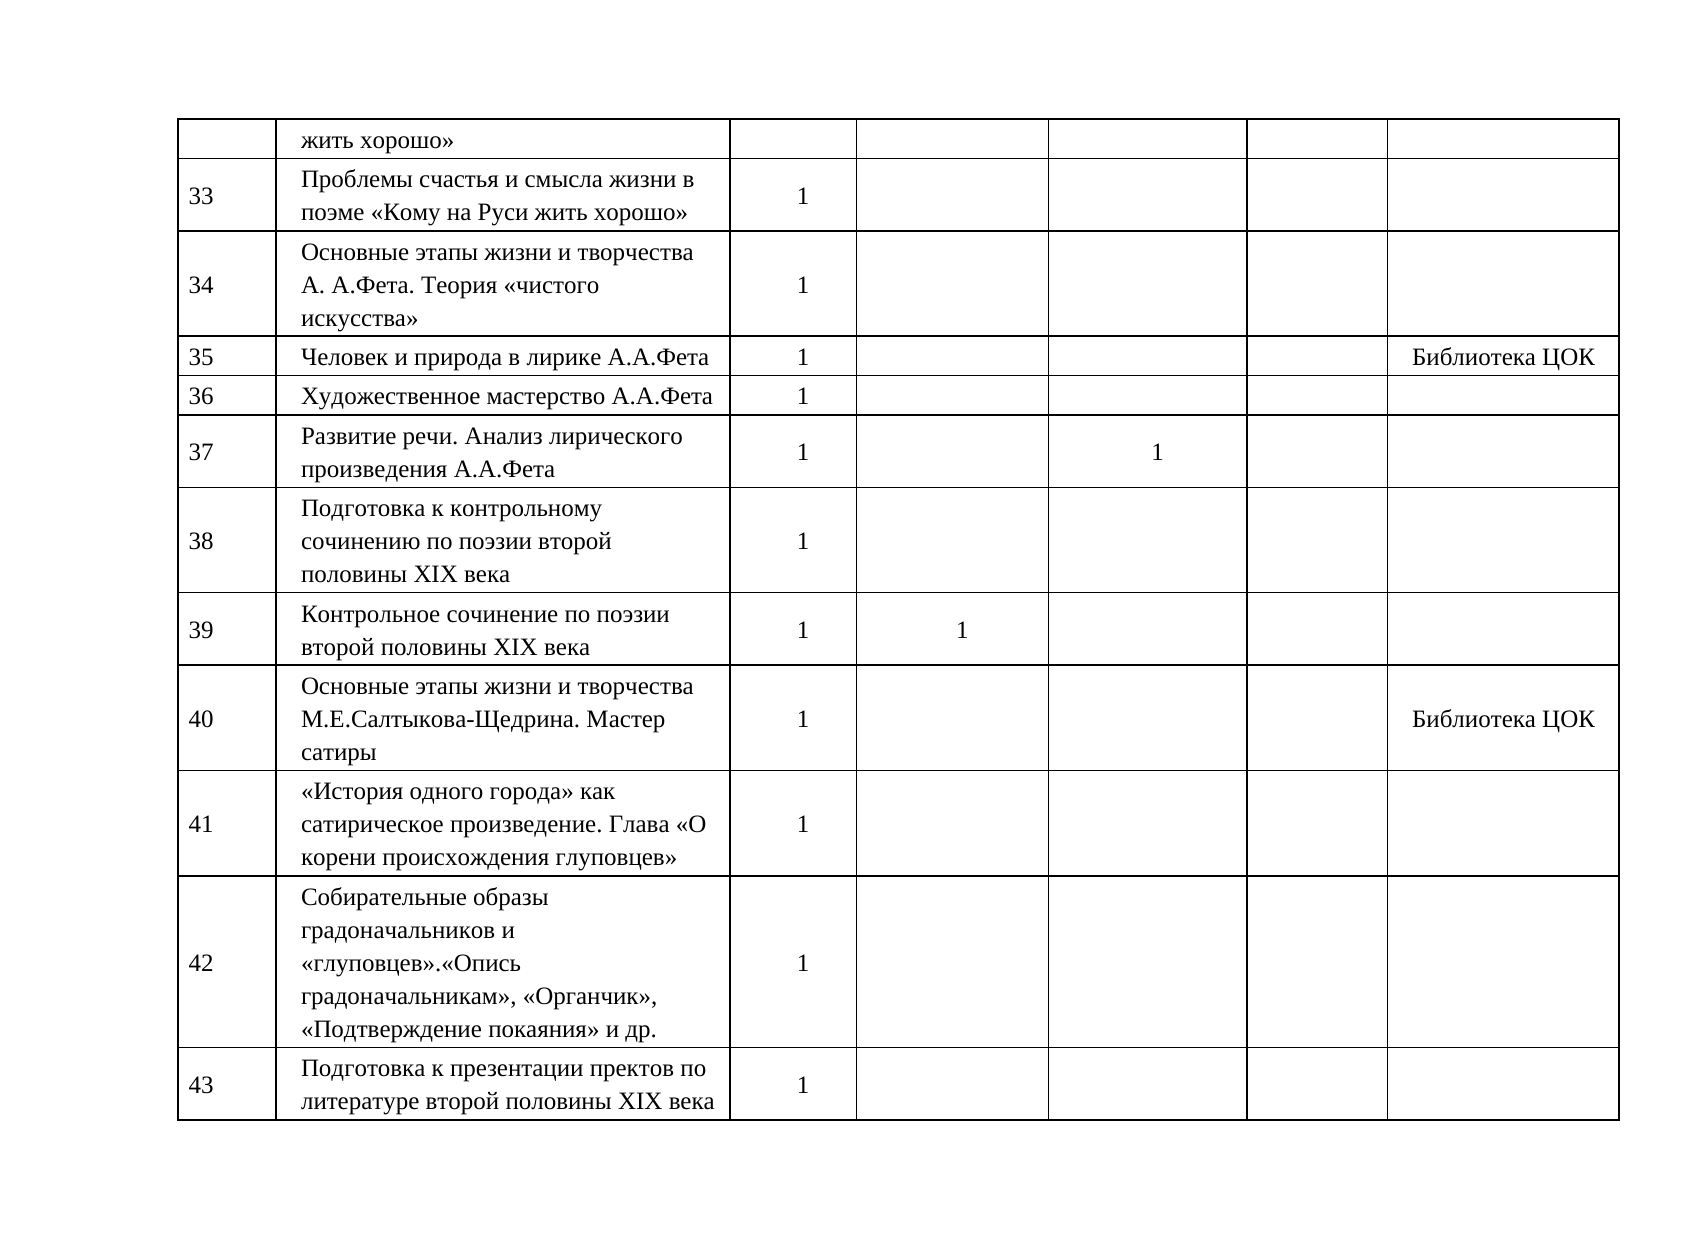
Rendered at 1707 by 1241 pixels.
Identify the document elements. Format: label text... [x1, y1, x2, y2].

table_cell [1388, 120, 1618, 157]
table_cell [1388, 232, 1618, 335]
table_cell [857, 337, 1048, 375]
table_cell [857, 159, 1048, 230]
table_cell [1248, 1048, 1387, 1119]
table_cell [1248, 877, 1387, 1047]
table_cell [1248, 232, 1387, 335]
table_cell [1388, 416, 1618, 486]
table_cell [857, 416, 1048, 486]
table_cell [857, 1048, 1048, 1119]
table_cell 1 [731, 877, 856, 1047]
table_cell [1248, 376, 1387, 414]
table_cell 35 [179, 337, 275, 375]
table_cell 1 [731, 488, 856, 592]
table_cell [1248, 159, 1387, 230]
table_cell [857, 376, 1048, 414]
table_cell Контрольное сочинение по поэзии второй половины XIX века [277, 593, 729, 664]
table_cell [1049, 666, 1246, 770]
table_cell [277, 120, 729, 157]
table_cell [857, 877, 1048, 1047]
table_cell 42 [179, 877, 275, 1047]
table_cell Основные этапы жизни и творчества М.Е.Салтыкова-Щедрина. Мастер сатиры [277, 666, 729, 770]
table_cell «История одного города» как сатирическое произведение. Глава «О корени происхождения глуповцев» [277, 771, 729, 875]
table_cell [1049, 488, 1246, 592]
table_cell 40 [179, 666, 275, 770]
table_cell 1 [731, 1048, 856, 1119]
table_cell 1 [731, 337, 856, 375]
table_cell [1388, 159, 1618, 230]
table_cell [1049, 159, 1246, 230]
table_cell Библиотека ЦОК [1388, 337, 1618, 375]
table_cell 36 [179, 376, 275, 414]
table_cell 1 [731, 416, 856, 486]
table_cell [857, 120, 1048, 157]
table_cell [1388, 593, 1618, 664]
table_cell [1049, 877, 1246, 1047]
table_cell 1 [731, 159, 856, 230]
table_cell Художественное мастерство А.А.Фета [277, 376, 729, 414]
table_cell 38 [179, 488, 275, 592]
table_cell [857, 232, 1048, 335]
table_cell Подготовка к презентации пректов по литературе второй половины XIX века [277, 1048, 729, 1119]
table_cell 1 [731, 771, 856, 875]
table_cell 33 [179, 159, 275, 230]
table_cell 34 [179, 232, 275, 335]
table_cell Проблемы счастья и смысла жизни в поэме «Кому на Руси жить хорошо» [277, 159, 729, 230]
table_cell [1049, 337, 1246, 375]
table_cell Человек и природа в лирике А.А.Фета [277, 337, 729, 375]
table_cell 1 [731, 666, 856, 770]
table_cell [1248, 593, 1387, 664]
table_cell [1388, 877, 1618, 1047]
table_cell 32 [179, 120, 275, 157]
table_cell [1049, 593, 1246, 664]
table_cell [1388, 488, 1618, 592]
table_cell 1 [731, 120, 856, 157]
table_cell 43 [179, 1048, 275, 1119]
table_cell [857, 771, 1048, 875]
table_cell 39 [179, 593, 275, 664]
table_cell [1388, 771, 1618, 875]
table_cell [1388, 376, 1618, 414]
table_cell [1248, 666, 1387, 770]
table_cell Библиотека ЦОК [1388, 666, 1618, 770]
table_cell 1 [731, 232, 856, 335]
table_cell [1248, 488, 1387, 592]
table_cell 1 [731, 593, 856, 664]
table_cell 1 [857, 593, 1048, 664]
table_cell Развитие речи. Анализ лирического произведения А.А.Фета [277, 416, 729, 486]
table_cell [857, 666, 1048, 770]
table_cell [1049, 120, 1246, 157]
table_cell Собирательные образы градоначальников и «глуповцев».«Опись градоначальникам», «Органчик», «Подтверждение покаяния» и др. [277, 877, 729, 1047]
table_cell 1 [731, 376, 856, 414]
table_cell [1248, 416, 1387, 486]
table_cell 37 [179, 416, 275, 486]
table_cell [857, 488, 1048, 592]
table_cell [1388, 1048, 1618, 1119]
table_cell [1049, 232, 1246, 335]
table_cell [1248, 120, 1387, 157]
table_cell Основные этапы жизни и творчества А. А.Фета. Теория «чистого искусства» [277, 232, 729, 335]
table_cell Подготовка к контрольному сочинению по поэзии второй половины XIX века [277, 488, 729, 592]
table_cell [1248, 771, 1387, 875]
table_cell [1248, 337, 1387, 375]
table_cell [1049, 376, 1246, 414]
table_cell [1049, 1048, 1246, 1119]
table_cell [1049, 771, 1246, 875]
table_cell 1 [1049, 416, 1246, 486]
table_cell 41 [179, 771, 275, 875]
